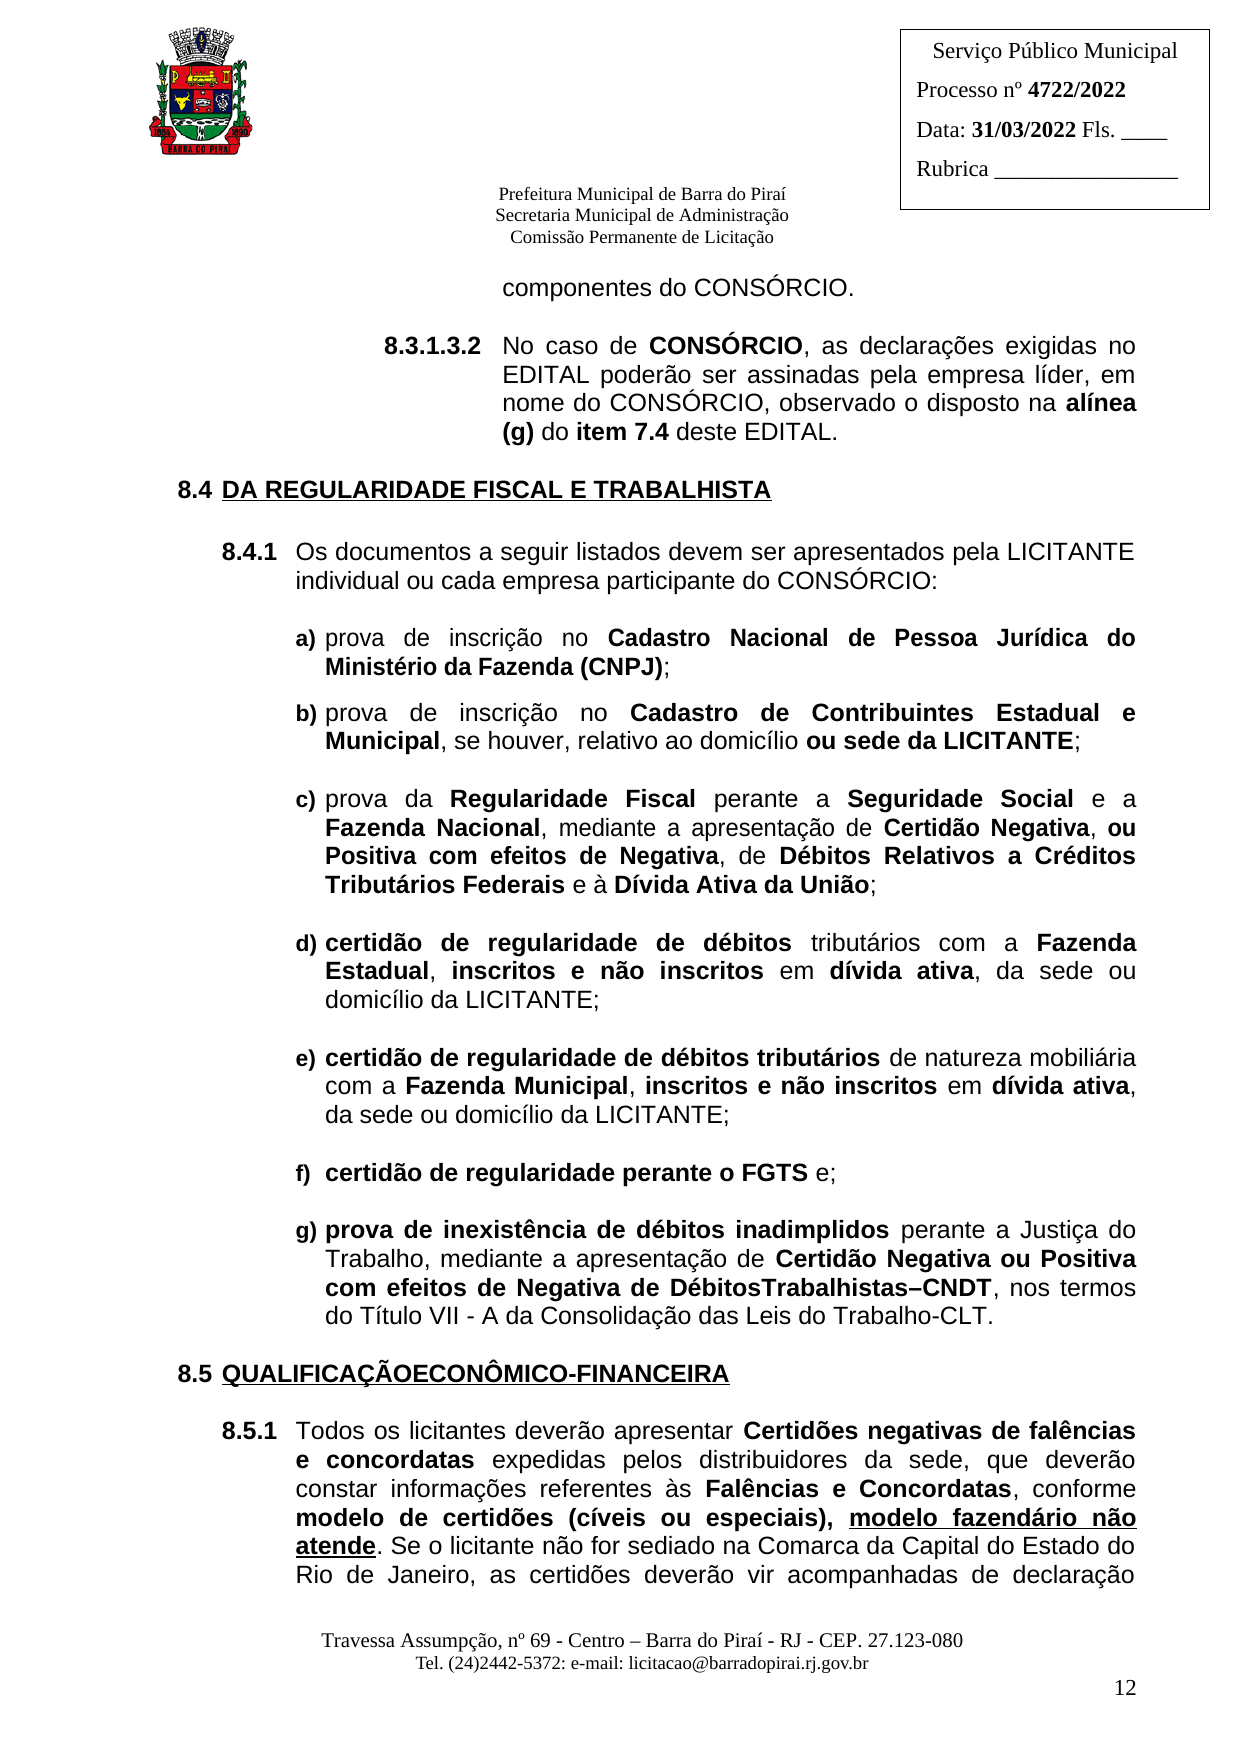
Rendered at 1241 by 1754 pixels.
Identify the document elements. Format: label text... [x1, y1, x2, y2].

text 8.4.1 Os documentos a seguir listados devem ser apresentados pela LICITANTE individual ou cada empresa participante do CONSÓRCIO: [222, 537, 1137, 594]
text 8.3.1.3.1 Os documentos previstos neste Edital, no caso de CONSÓRCIO, deverão ser apresentados por todos os componentes do CONSÓRCIO. [384, 273, 1137, 302]
text 8.3.1.3.2 No caso de CONSÓRCIO, as declarações exigidas no EDITAL poderão ser assinadas pela empresa líder, em nome do CONSÓRCIO, observado o disposto na alínea (g) do item 7.4 deste EDITAL. [384, 331, 1137, 446]
list certidão de regularidade de débitos tributários com a Fazenda Estadual, inscritos e não inscritos em dívida ativa, da sede ou domicílio da LICITANTE; [295, 927, 1137, 1014]
list certidão de regularidade perante o FGTS e; [295, 1157, 1137, 1186]
list prova de inscrição no Cadastro de Contribuintes Estadual e Municipal, se houver, relativo ao domicílio ou sede da LICITANTE; [295, 697, 1137, 755]
list prova de inscrição no Cadastro Nacional de Pessoa Jurídica do Ministério da Fazenda (CNPJ); [295, 623, 1137, 681]
list prova da Regularidade Fiscal perante a Seguridade Social e a Fazenda Nacional, mediante a apresentação de Certidão Negativa, ou Positiva com efeitos de Negativa, de Débitos Relativos a Créditos Tributários Federais e à Dívida Ativa da União; [295, 784, 1137, 899]
text 8.4 DA REGULARIDADE FISCAL E TRABALHISTA [177, 475, 1137, 503]
list prova de inexistência de débitos inadimplidos perante a Justiça do Trabalho, mediante a apresentação de Certidão Negativa ou Positiva com efeitos de Negativa de DébitosTrabalhistas–CNDT, nos termos do Título VII - A da Consolidação das Leis do Trabalho-CLT. [295, 1215, 1137, 1330]
picture [147, 26, 253, 156]
list QUALIFICAÇÃOECONÔMICO-FINANCEIRA [177, 1359, 1137, 1387]
list certidão de regularidade de débitos tributários de natureza mobiliária com a Fazenda Municipal, inscritos e não inscritos em dívida ativa, da sede ou domicílio da LICITANTE; [295, 1042, 1137, 1129]
